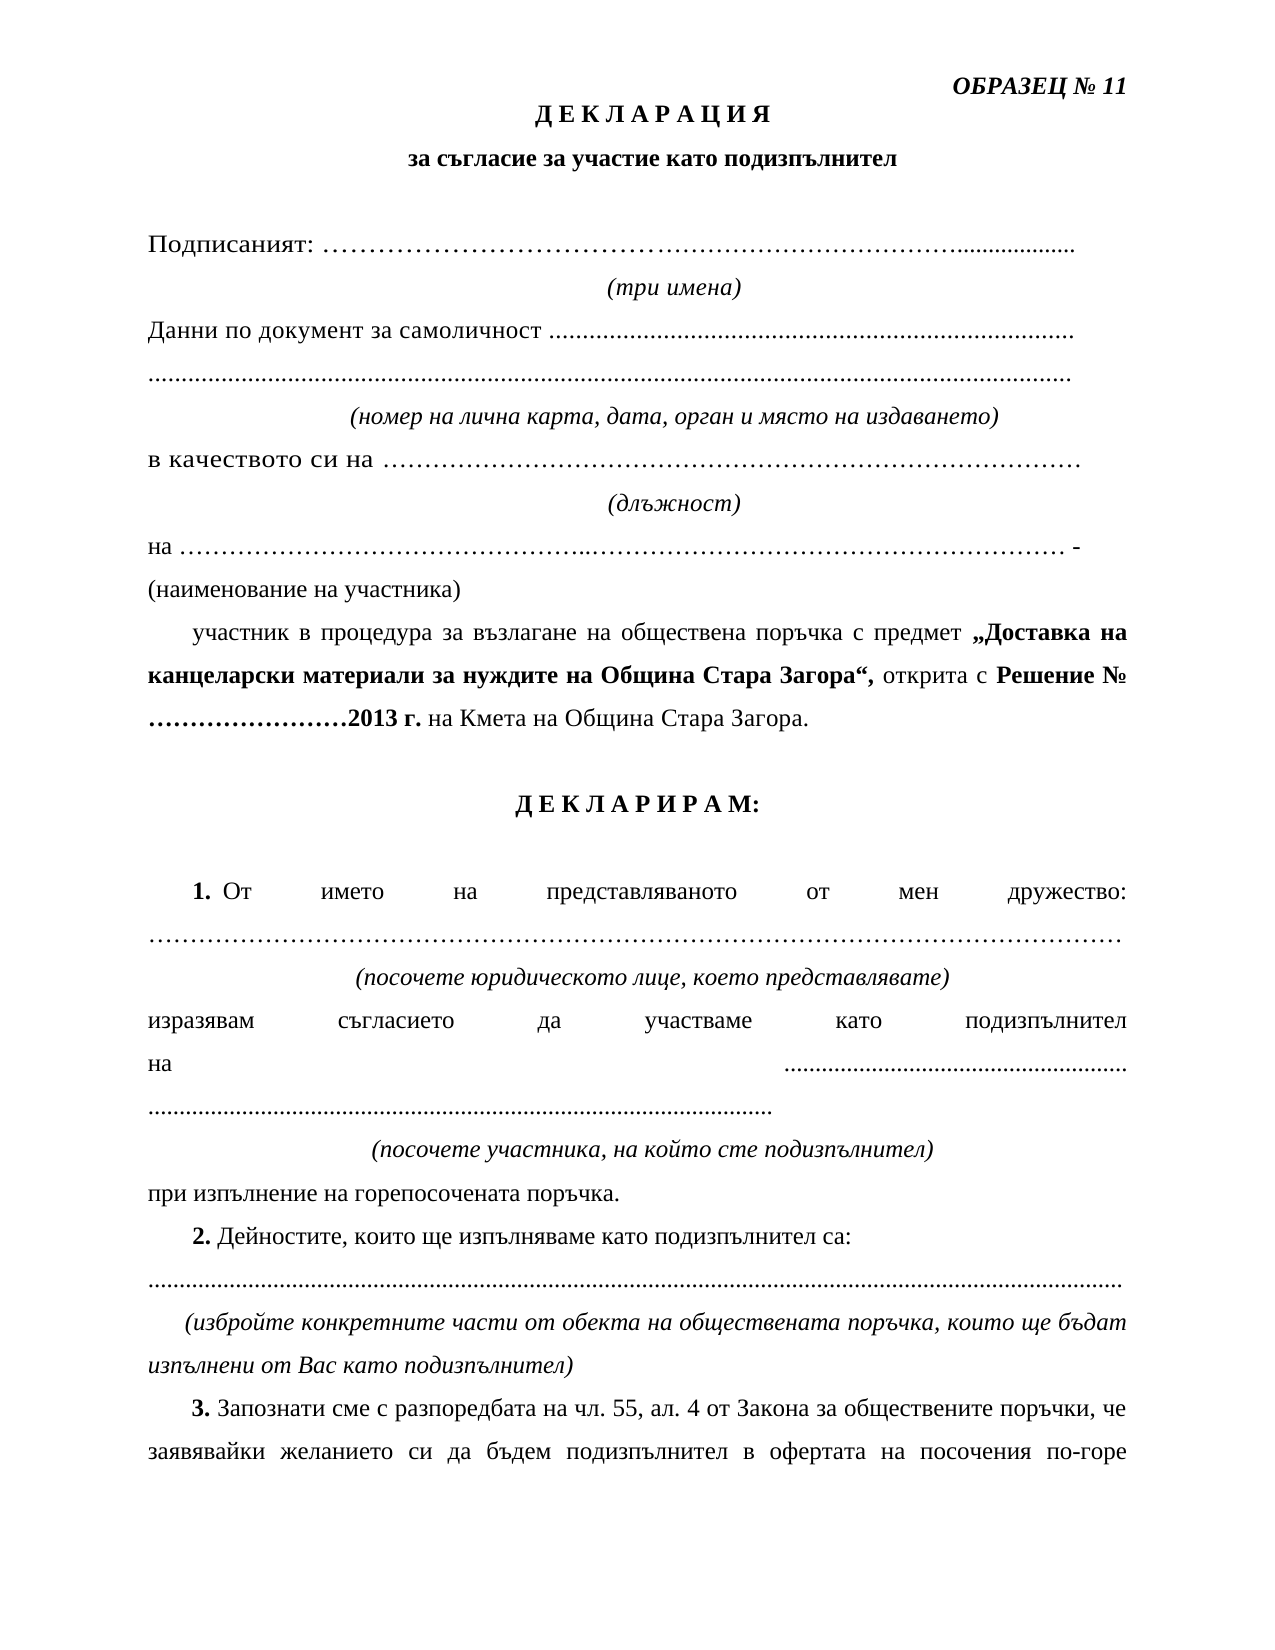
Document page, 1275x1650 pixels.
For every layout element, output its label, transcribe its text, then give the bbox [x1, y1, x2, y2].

text ............................................................................................................................................................ [148, 1264, 1127, 1293]
list От името на представляваното от мен дружество: ……………………………………………………………………………………………………… [148, 876, 1127, 948]
text участник в процедура за възлагане на обществена поръчка с предмет „Доставка на канцеларски материали за нуждите на Община Стара Загора“, открита с Решение № ……………………2013 г. на Кмета на Община Стара Загора. [148, 617, 1127, 732]
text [148, 1393, 1127, 1465]
text Данни по документ за самоличност .............................................................................. [148, 315, 1127, 344]
text (посочете юридическото лице, което представлявате) [148, 962, 1127, 991]
text (посочете участника, на който сте подизпълнител) [148, 1134, 1127, 1163]
text 2. Дейностите, които ще изпълняваме като подизпълнител са: [148, 1221, 1127, 1249]
text (наименование на участника) [148, 574, 1127, 603]
text (три имена) [148, 272, 1127, 301]
text (избройте конкретните части от обекта на обществената поръчка, които ще бъдат изпълнени от Вас като подизпълнител) [148, 1307, 1127, 1379]
text (длъжност) [148, 488, 1127, 516]
text (номер на лична карта, дата, орган и място на издаването) [148, 401, 1127, 430]
text Д Е К Л А Р А Ц И Я [148, 99, 1127, 128]
text за съгласие за участие като подизпълнител [148, 143, 1127, 171]
text изразявам съгласието да участваме като подизпълнител на ........................................................................................................................................................... [148, 1005, 1127, 1120]
text при изпълнение на горепосочената поръчка. [148, 1178, 1127, 1206]
text Д Е К Л А Р И Р А М: [148, 789, 1127, 818]
text ........................................................................................................................................... [148, 358, 1127, 387]
text на …………………………………………..………………………………………………… - [148, 531, 1127, 559]
text в качеството си на ………………………………………………………………………… [148, 444, 1127, 473]
text ОБРАЗЕЦ № 11 [148, 71, 1127, 99]
text Подписаният: ………………………………………………………………................... [148, 229, 1122, 258]
